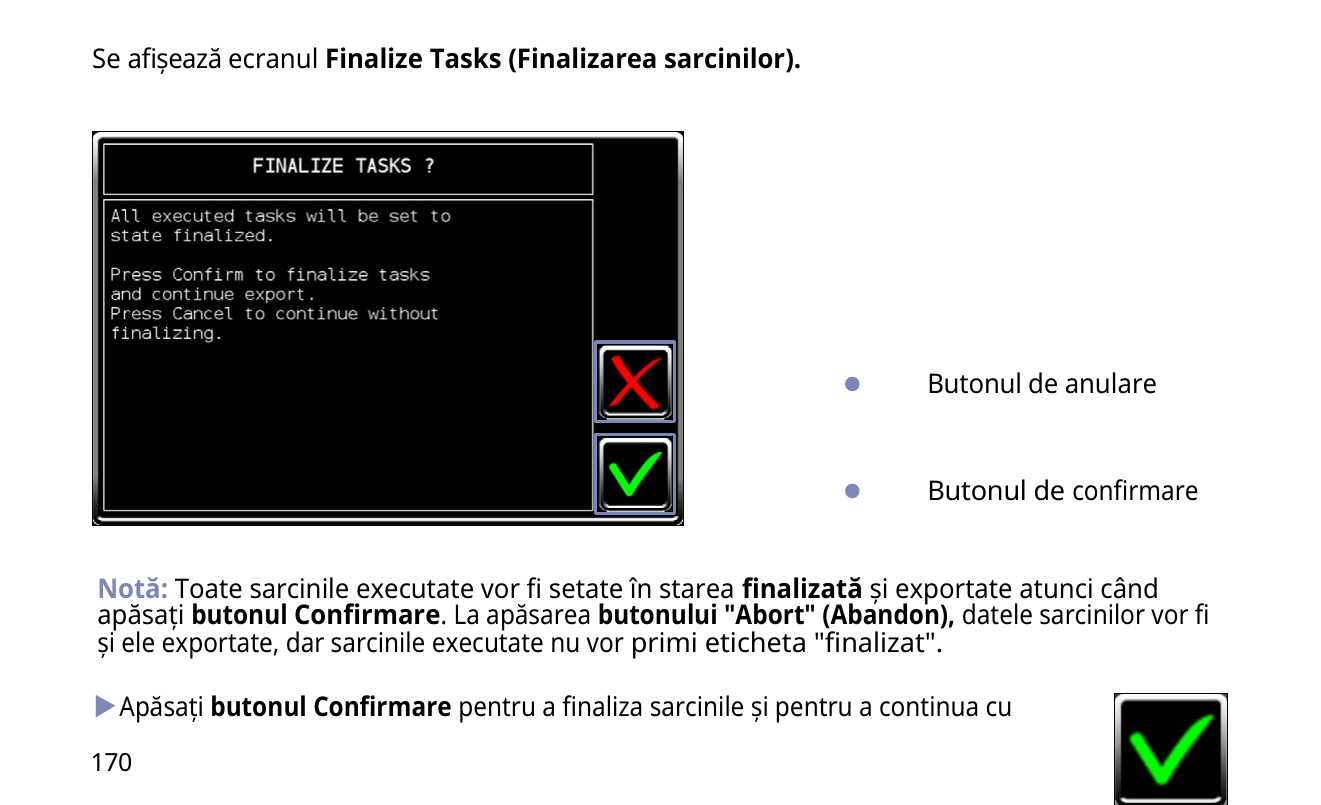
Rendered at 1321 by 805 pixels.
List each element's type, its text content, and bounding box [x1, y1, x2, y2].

text Se afișează ecranul Finalize Tasks (Finalizarea sarcinilor). [92, 39, 1258, 76]
picture [1115, 694, 1227, 805]
picture [93, 132, 683, 525]
list Butonul de confirmare [843, 471, 1258, 508]
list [93, 693, 1102, 722]
text Notă: Toate sarcinile executate vor fi setate în starea finalizată și exportate atunci când apăsați butonul Confirmare. La apăsarea butonului "Abort" (Abandon), datele sarcinilor vor fi și ele exportate, dar sarcinile executate nu vor primi eticheta "finalizat". [97, 576, 1232, 660]
list Butonul de anulare [843, 365, 1258, 402]
